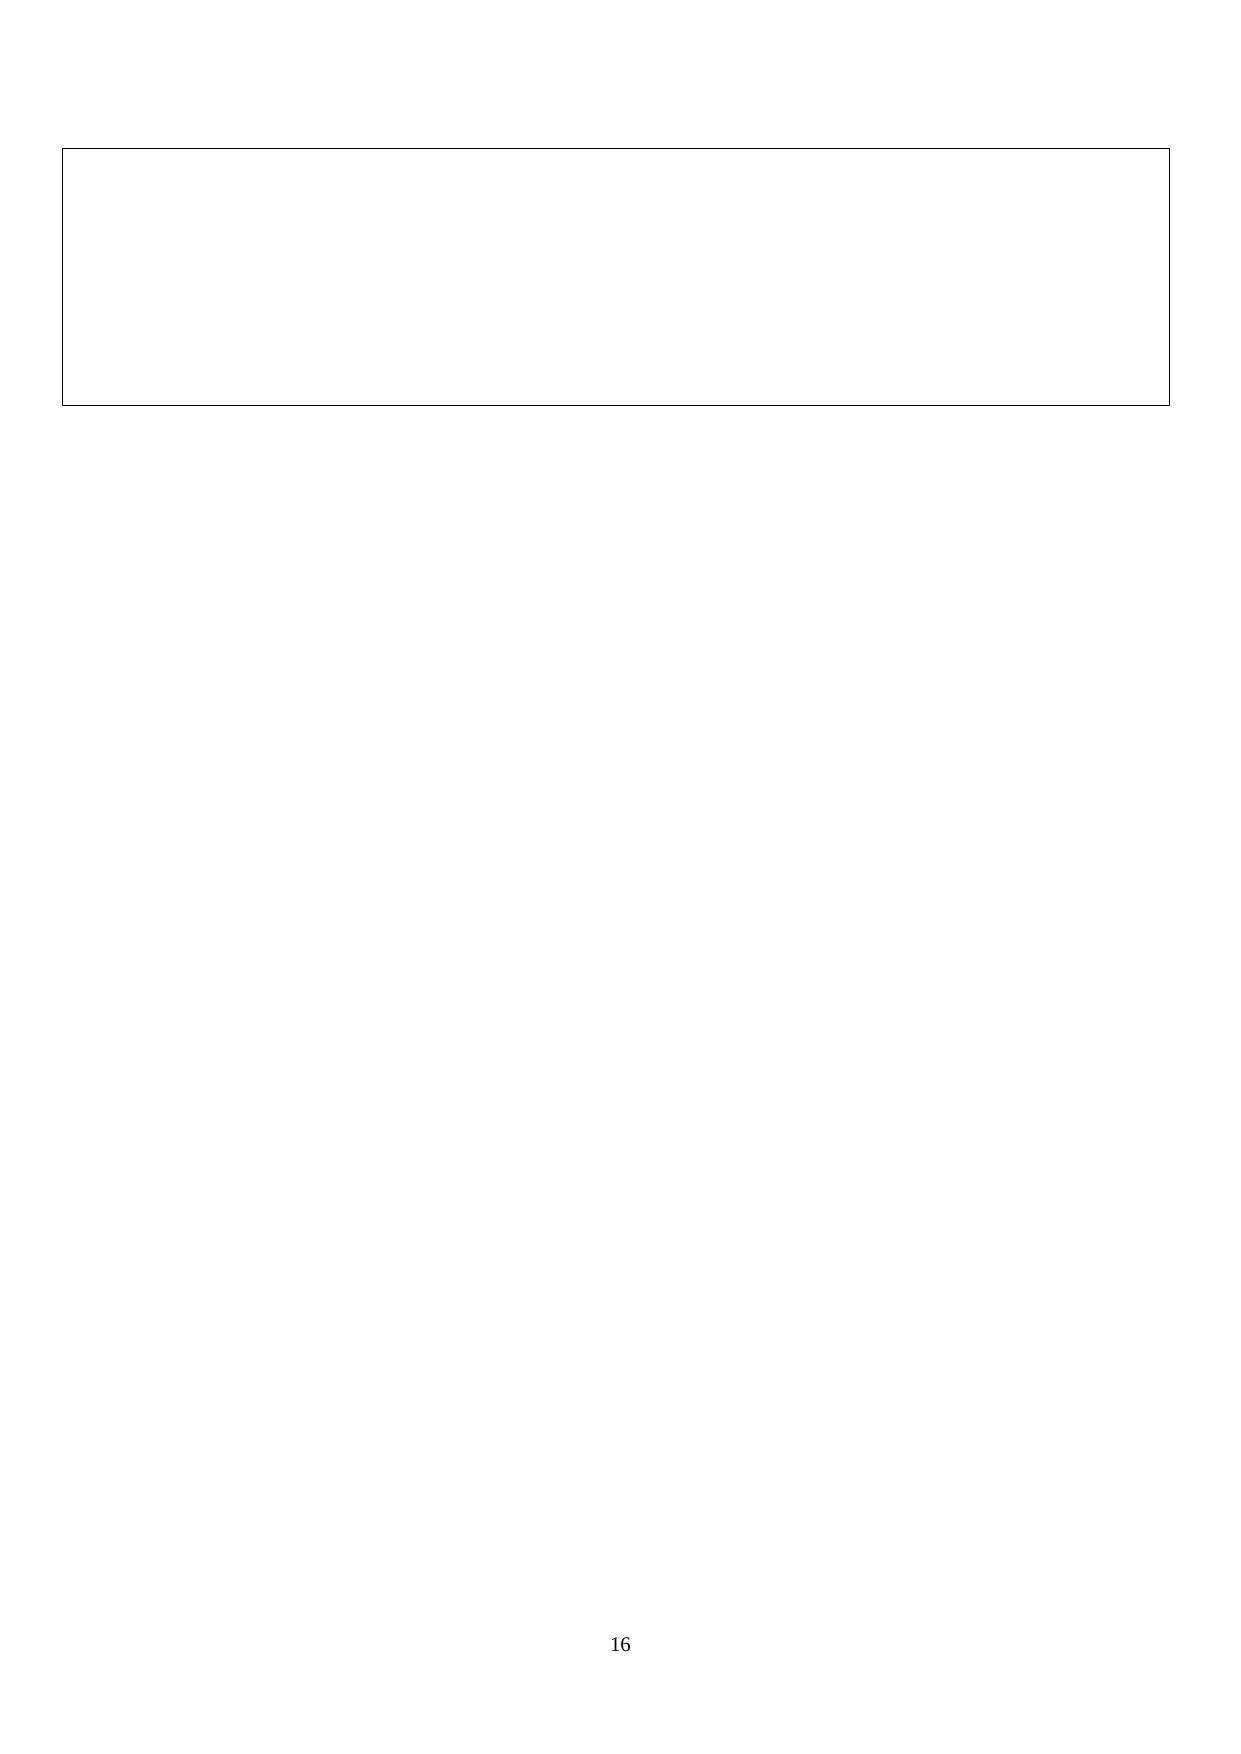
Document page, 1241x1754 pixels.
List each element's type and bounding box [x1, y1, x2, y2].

table_cell [63, 149, 1169, 405]
